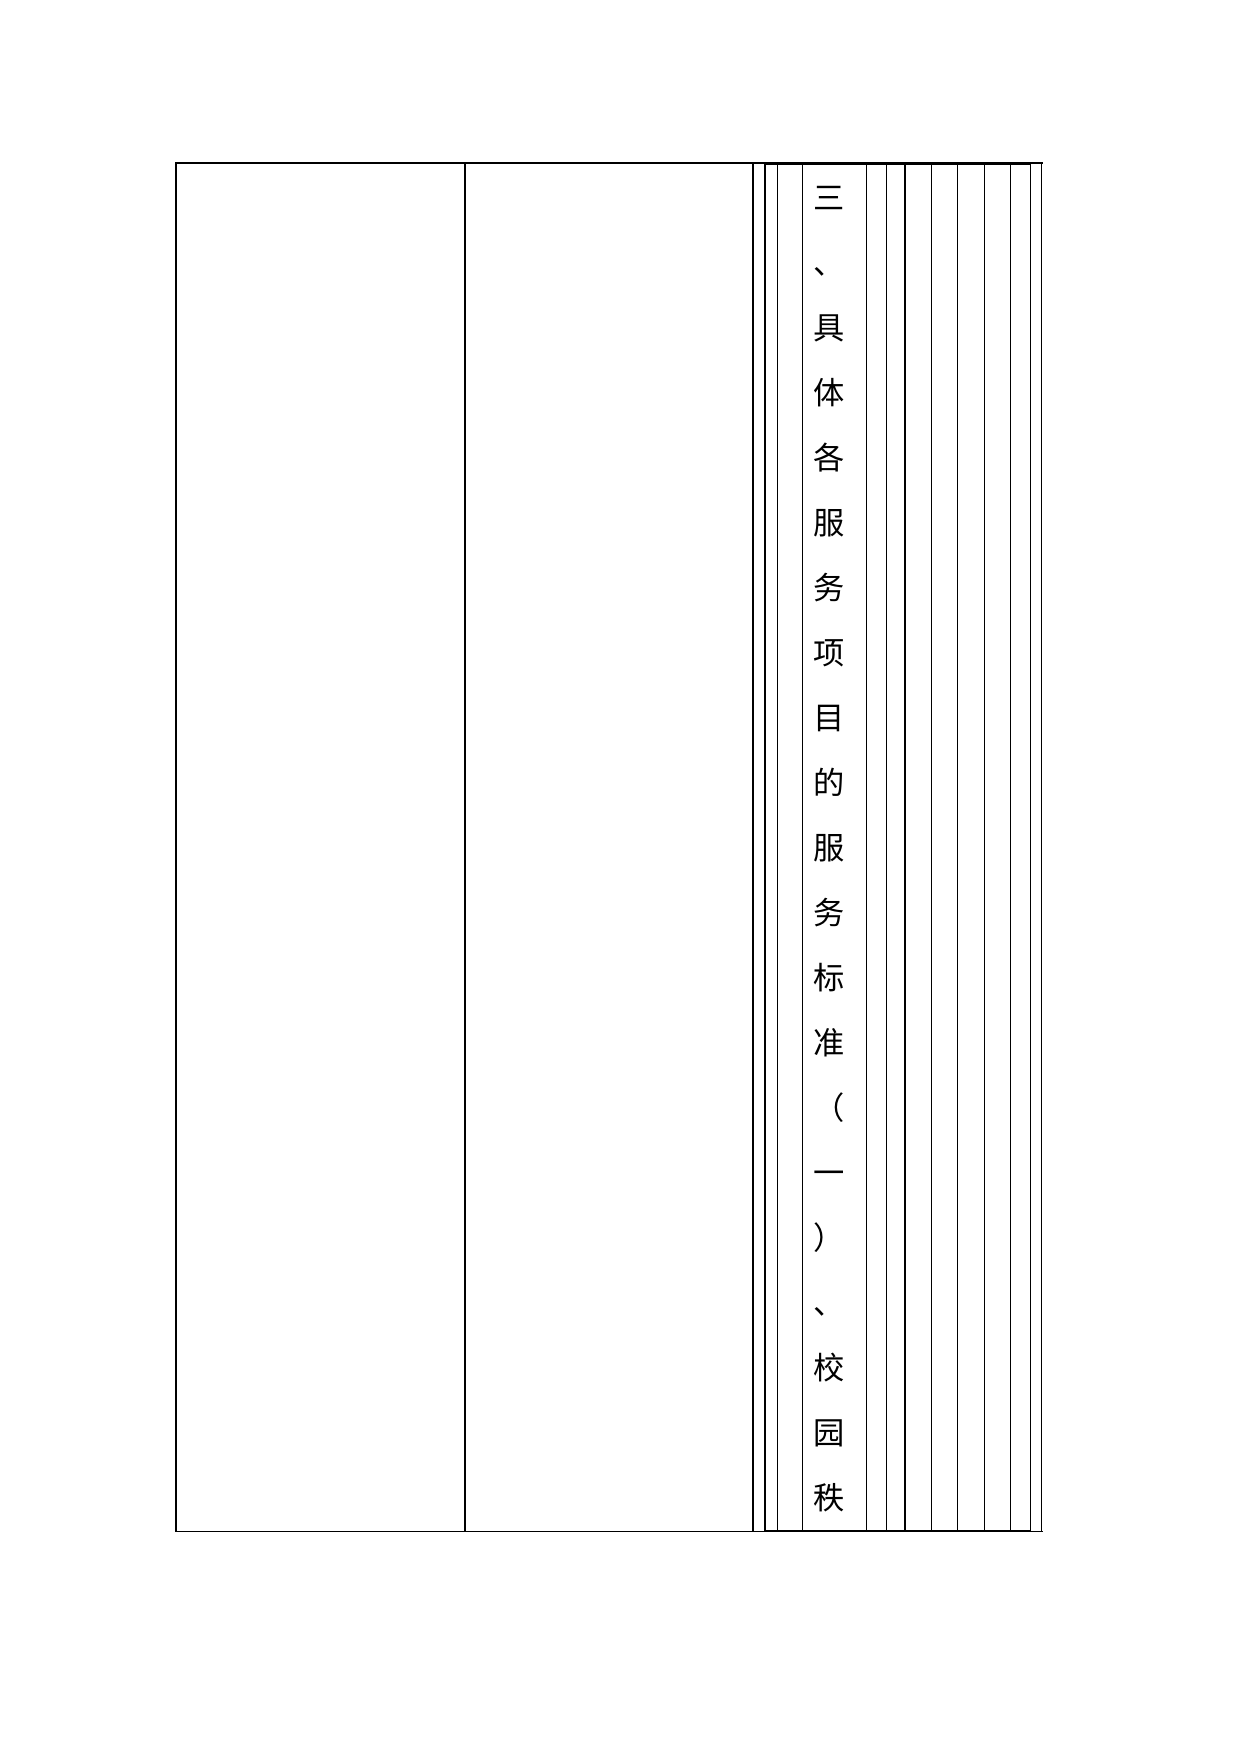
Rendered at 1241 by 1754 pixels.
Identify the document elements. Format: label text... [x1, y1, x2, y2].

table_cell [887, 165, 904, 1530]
table_cell 1 [177, 164, 464, 1531]
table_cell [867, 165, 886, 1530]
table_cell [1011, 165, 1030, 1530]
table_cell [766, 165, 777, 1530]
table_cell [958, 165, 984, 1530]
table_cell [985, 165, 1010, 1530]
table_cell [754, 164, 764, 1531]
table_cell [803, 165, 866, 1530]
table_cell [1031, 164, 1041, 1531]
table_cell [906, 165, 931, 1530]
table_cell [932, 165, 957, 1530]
table_cell ★ [466, 164, 752, 1531]
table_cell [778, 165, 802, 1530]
